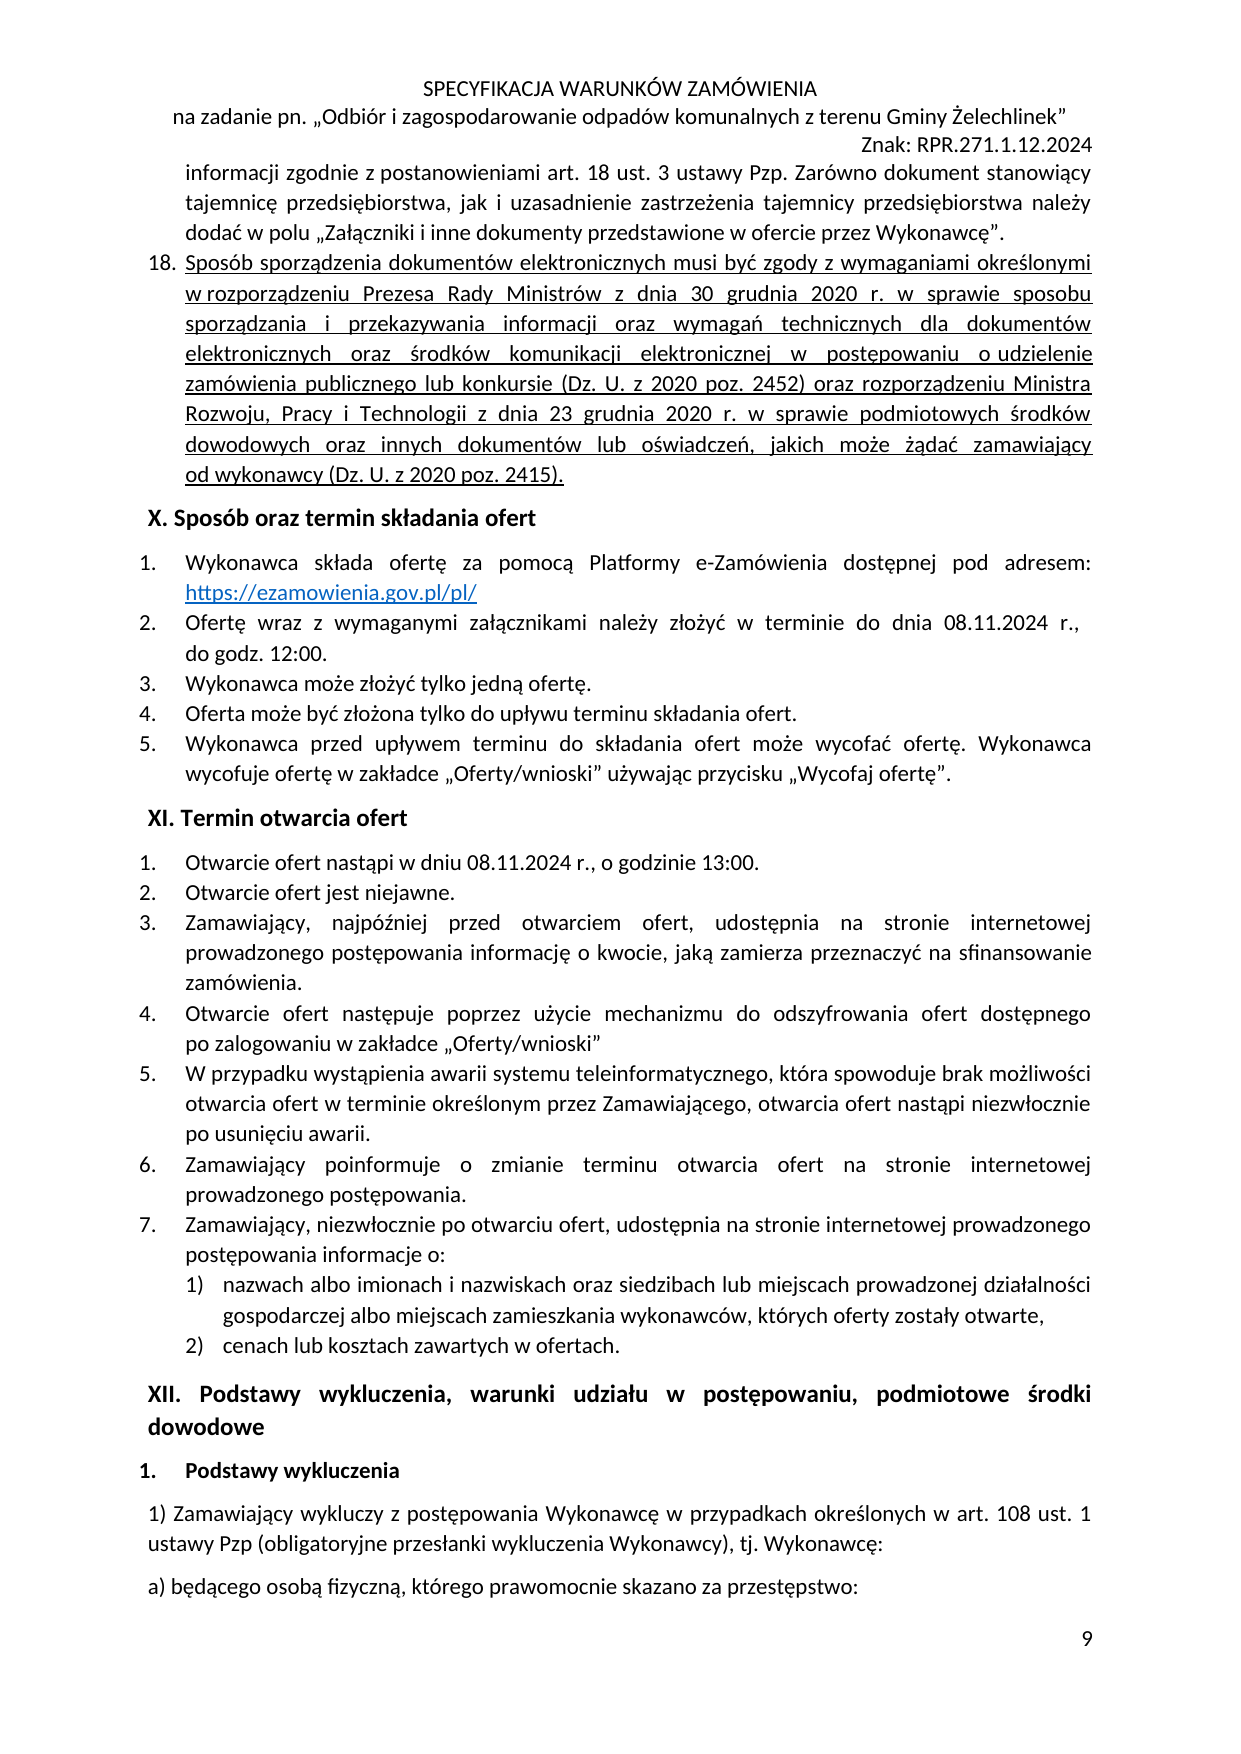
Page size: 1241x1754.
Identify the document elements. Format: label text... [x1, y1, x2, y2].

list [148, 158, 1093, 246]
text X. Sposób oraz termin składania ofert [148, 503, 1093, 533]
list Podstawy wykluczenia [148, 1456, 1093, 1484]
list Zamawiający poinformuje o zmianie terminu otwarcia ofert na stronie internetowej prowadzonego postępowania. [148, 1150, 1093, 1208]
list cenach lub kosztach zawartych w ofertach. [185, 1331, 1093, 1359]
list Zamawiający, niezwłocznie po otwarciu ofert, udostępnia na stronie internetowej prowadzonego postępowania informacje o: [148, 1210, 1093, 1268]
list Wykonawca składa ofertę za pomocą Platformy e-Zamówienia dostępnej pod adresem: https://ezamowienia.gov.pl/pl/ [148, 548, 1093, 606]
list Otwarcie ofert następuje poprzez użycie mechanizmu do odszyfrowania ofert dostępnego po zalogowaniu w zakładce „Oferty/wnioski” [148, 999, 1093, 1057]
list nazwach albo imionach i nazwiskach oraz siedzibach lub miejscach prowadzonej działalności gospodarczej albo miejscach zamieszkania wykonawców, których oferty zostały otwarte, [185, 1271, 1093, 1329]
list Wykonawca przed upływem terminu do składania ofert może wycofać ofertę. Wykonawca wycofuje ofertę w zakładce „Oferty/wnioski” używając przycisku „Wycofaj ofertę”. [148, 729, 1093, 787]
list Otwarcie ofert nastąpi w dniu 08.11.2024 r., o godzinie 13:00. [148, 848, 1093, 876]
list Ofertę wraz z wymaganymi załącznikami należy złożyć w terminie do dnia 08.11.2024 r., do godz. 12:00. [148, 608, 1093, 667]
text XI. Termin otwarcia ofert [148, 802, 1093, 833]
text XII. Podstawy wykluczenia, warunki udziału w postępowaniu, podmiotowe środki dowodowe [148, 1378, 1093, 1441]
text 1) Zamawiający wykluczy z postępowania Wykonawcę w przypadkach określonych w art. 108 ust. 1 ustawy Pzp (obligatoryjne przesłanki wykluczenia Wykonawcy), tj. Wykonawcę: [148, 1499, 1093, 1557]
list Sposób sporządzenia dokumentów elektronicznych musi być zgody z wymaganiami określonymi w rozporządzeniu Prezesa Rady Ministrów z dnia 30 grudnia 2020 r. w sprawie sposobu sporządzania i przekazywania informacji oraz wymagań technicznych dla dokumentów elektronicznych oraz środków komunikacji elektronicznej w postępowaniu o udzielenie zamówienia publicznego lub konkursie (Dz. U. z 2020 poz. 2452) oraz rozporządzeniu Ministra Rozwoju, Pracy i Technologii z dnia 23 grudnia 2020 r. w sprawie podmiotowych środków dowodowych oraz innych dokumentów lub oświadczeń, jakich może żądać zamawiający od wykonawcy (Dz. U. z 2020 poz. 2415). [148, 248, 1093, 488]
text a) będącego osobą fizyczną, którego prawomocnie skazano za przestępstwo: [148, 1572, 1093, 1600]
list Wykonawca może złożyć tylko jedną ofertę. [148, 669, 1093, 697]
list Otwarcie ofert jest niejawne. [148, 878, 1093, 906]
list Oferta może być złożona tylko do upływu terminu składania ofert. [148, 699, 1093, 727]
list W przypadku wystąpienia awarii systemu teleinformatycznego, która spowoduje brak możliwości otwarcia ofert w terminie określonym przez Zamawiającego, otwarcia ofert nastąpi niezwłocznie po usunięciu awarii. [148, 1059, 1093, 1147]
list Zamawiający, najpóźniej przed otwarciem ofert, udostępnia na stronie internetowej prowadzonego postępowania informację o kwocie, jaką zamierza przeznaczyć na sfinansowanie zamówienia. [148, 908, 1093, 996]
